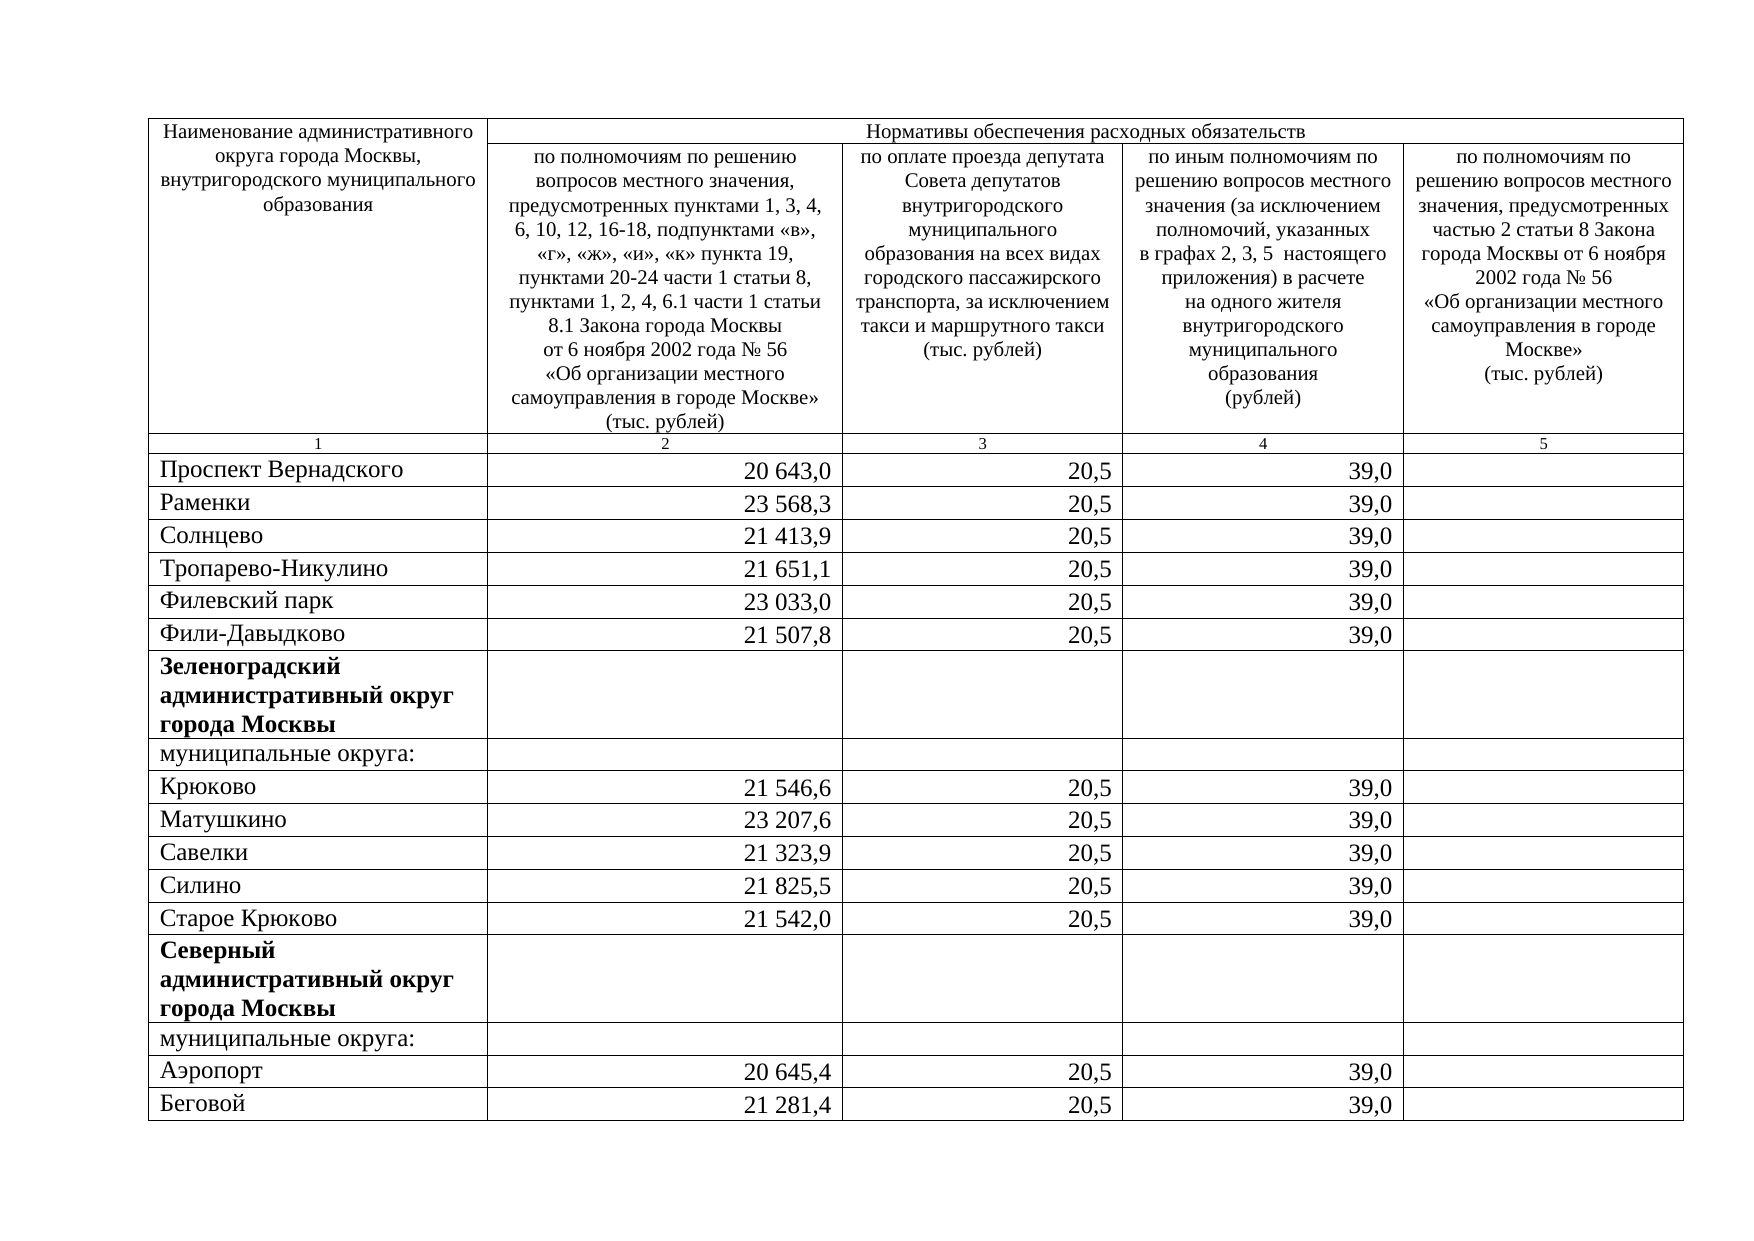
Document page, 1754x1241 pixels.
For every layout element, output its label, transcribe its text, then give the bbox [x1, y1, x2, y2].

table_cell [1404, 935, 1683, 1022]
table_cell 39,0 [1123, 771, 1403, 803]
table_cell 21 281,4 [488, 1088, 842, 1120]
table_cell 20,5 [843, 487, 1122, 519]
table_cell 39,0 [1123, 1088, 1403, 1120]
table_cell по полномочиям по решению вопросов местного значения, предусмотренных пунктами 1, 3, 4, 6, 10, 12, 16-18, подпунктами «в», «г», «ж», «и», «к» пункта 19, пунктами 20-24 части 1 статьи 8, пунктами 1, 2, 4, 6.1 части 1 статьи 8.1 Закона города Москвы от 6 ноября 2002 года № 56 «Об организации местного самоуправления в городе Москве» (тыс. рублей) [488, 144, 842, 433]
table_cell [1404, 586, 1683, 617]
table_cell [1404, 804, 1683, 836]
table_cell 39,0 [1123, 586, 1403, 617]
table_cell 21 507,8 [488, 619, 842, 650]
table_cell 21 825,5 [488, 870, 842, 902]
table_cell 39,0 [1123, 1056, 1403, 1087]
table_header Наименование административного округа города Москвы, внутригородского муниципального образования [149, 119, 487, 433]
table_cell 20,5 [843, 586, 1122, 617]
table_cell 20,5 [843, 619, 1122, 650]
table_cell 23 568,3 [488, 487, 842, 519]
table_cell [488, 651, 842, 737]
table_cell 21 651,1 [488, 553, 842, 584]
table_cell Крюково [149, 771, 487, 803]
table_cell Аэропорт [149, 1056, 487, 1087]
table_cell [1404, 651, 1683, 737]
table_cell 20,5 [843, 553, 1122, 584]
table_cell [1404, 771, 1683, 803]
table_cell 39,0 [1123, 837, 1403, 869]
table_cell муниципальные округа: [149, 1023, 487, 1054]
table_cell [1404, 870, 1683, 902]
table_cell 20,5 [843, 1088, 1122, 1120]
table_cell 4 [1123, 434, 1403, 453]
table_cell Тропарево-Никулино [149, 553, 487, 584]
table_cell [1404, 454, 1683, 486]
table_cell Силино [149, 870, 487, 902]
table_cell [1404, 520, 1683, 552]
table_cell по оплате проезда депутата Совета депутатов внутригородского муниципального образования на всех видах городского пассажирского транспорта, за исключением такси и маршрутного такси (тыс. рублей) [843, 144, 1122, 433]
table_cell 20,5 [843, 454, 1122, 486]
table_cell 20,5 [843, 1056, 1122, 1087]
table_cell Раменки [149, 487, 487, 519]
table_cell Зеленоградский административный округ города Москвы [149, 651, 487, 737]
table_cell 1 [149, 434, 487, 453]
table_cell 20,5 [843, 520, 1122, 552]
table_cell 20 643,0 [488, 454, 842, 486]
table_cell 39,0 [1123, 903, 1403, 934]
table_cell [488, 1023, 842, 1054]
table_cell 39,0 [1123, 520, 1403, 552]
table_cell [1404, 619, 1683, 650]
table_cell Старое Крюково [149, 903, 487, 934]
table_header Нормативы обеспечения расходных обязательств [488, 119, 1683, 143]
table_cell 21 323,9 [488, 837, 842, 869]
table_cell 20,5 [843, 870, 1122, 902]
table_cell [1404, 1056, 1683, 1087]
table_cell [1123, 935, 1403, 1022]
table_cell 23 207,6 [488, 804, 842, 836]
table_cell 39,0 [1123, 553, 1403, 584]
table_cell [843, 1023, 1122, 1054]
table_cell [843, 739, 1122, 770]
table_cell 39,0 [1123, 870, 1403, 902]
table_cell [1123, 739, 1403, 770]
table_cell [1404, 487, 1683, 519]
table_cell муниципальные округа: [149, 739, 487, 770]
table_cell 21 542,0 [488, 903, 842, 934]
table_cell [1123, 651, 1403, 737]
table_cell 39,0 [1123, 619, 1403, 650]
table_cell [1404, 1088, 1683, 1120]
table_cell 21 546,6 [488, 771, 842, 803]
table_cell 39,0 [1123, 487, 1403, 519]
table_cell 3 [843, 434, 1122, 453]
table_cell 23 033,0 [488, 586, 842, 617]
table_cell Матушкино [149, 804, 487, 836]
table_cell 39,0 [1123, 804, 1403, 836]
table_cell по иным полномочиям по решению вопросов местного значения (за исключением полномочий, указанных в графах 2, 3, 5 настоящего приложения) в расчете на одного жителя внутригородского муниципального образования (рублей) [1123, 144, 1403, 433]
table_cell 5 [1404, 434, 1683, 453]
table_cell Солнцево [149, 520, 487, 552]
table_cell [488, 935, 842, 1022]
table_cell [1123, 1023, 1403, 1054]
table_cell 20,5 [843, 837, 1122, 869]
table_cell по полномочиям по решению вопросов местного значения, предусмотренных частью 2 статьи 8 Закона города Москвы от 6 ноября 2002 года № 56 «Об организации местного самоуправления в городе Москве» (тыс. рублей) [1404, 144, 1683, 433]
table_cell [488, 739, 842, 770]
table_cell [1404, 837, 1683, 869]
table_cell 20,5 [843, 771, 1122, 803]
table_cell 21 413,9 [488, 520, 842, 552]
table_cell [1404, 903, 1683, 934]
table_cell [843, 935, 1122, 1022]
table_cell Проспект Вернадского [149, 454, 487, 486]
table_cell 39,0 [1123, 454, 1403, 486]
table_cell [1404, 553, 1683, 584]
table_cell Савелки [149, 837, 487, 869]
table_cell [1404, 739, 1683, 770]
table_cell Фили-Давыдково [149, 619, 487, 650]
table_cell 20 645,4 [488, 1056, 842, 1087]
table_cell 20,5 [843, 903, 1122, 934]
table_cell Северный административный округ города Москвы [149, 935, 487, 1022]
table_cell Беговой [149, 1088, 487, 1120]
table_cell [1404, 1023, 1683, 1054]
table_cell [843, 651, 1122, 737]
table_cell 20,5 [843, 804, 1122, 836]
table_cell 2 [488, 434, 842, 453]
table_cell Филевский парк [149, 586, 487, 617]
